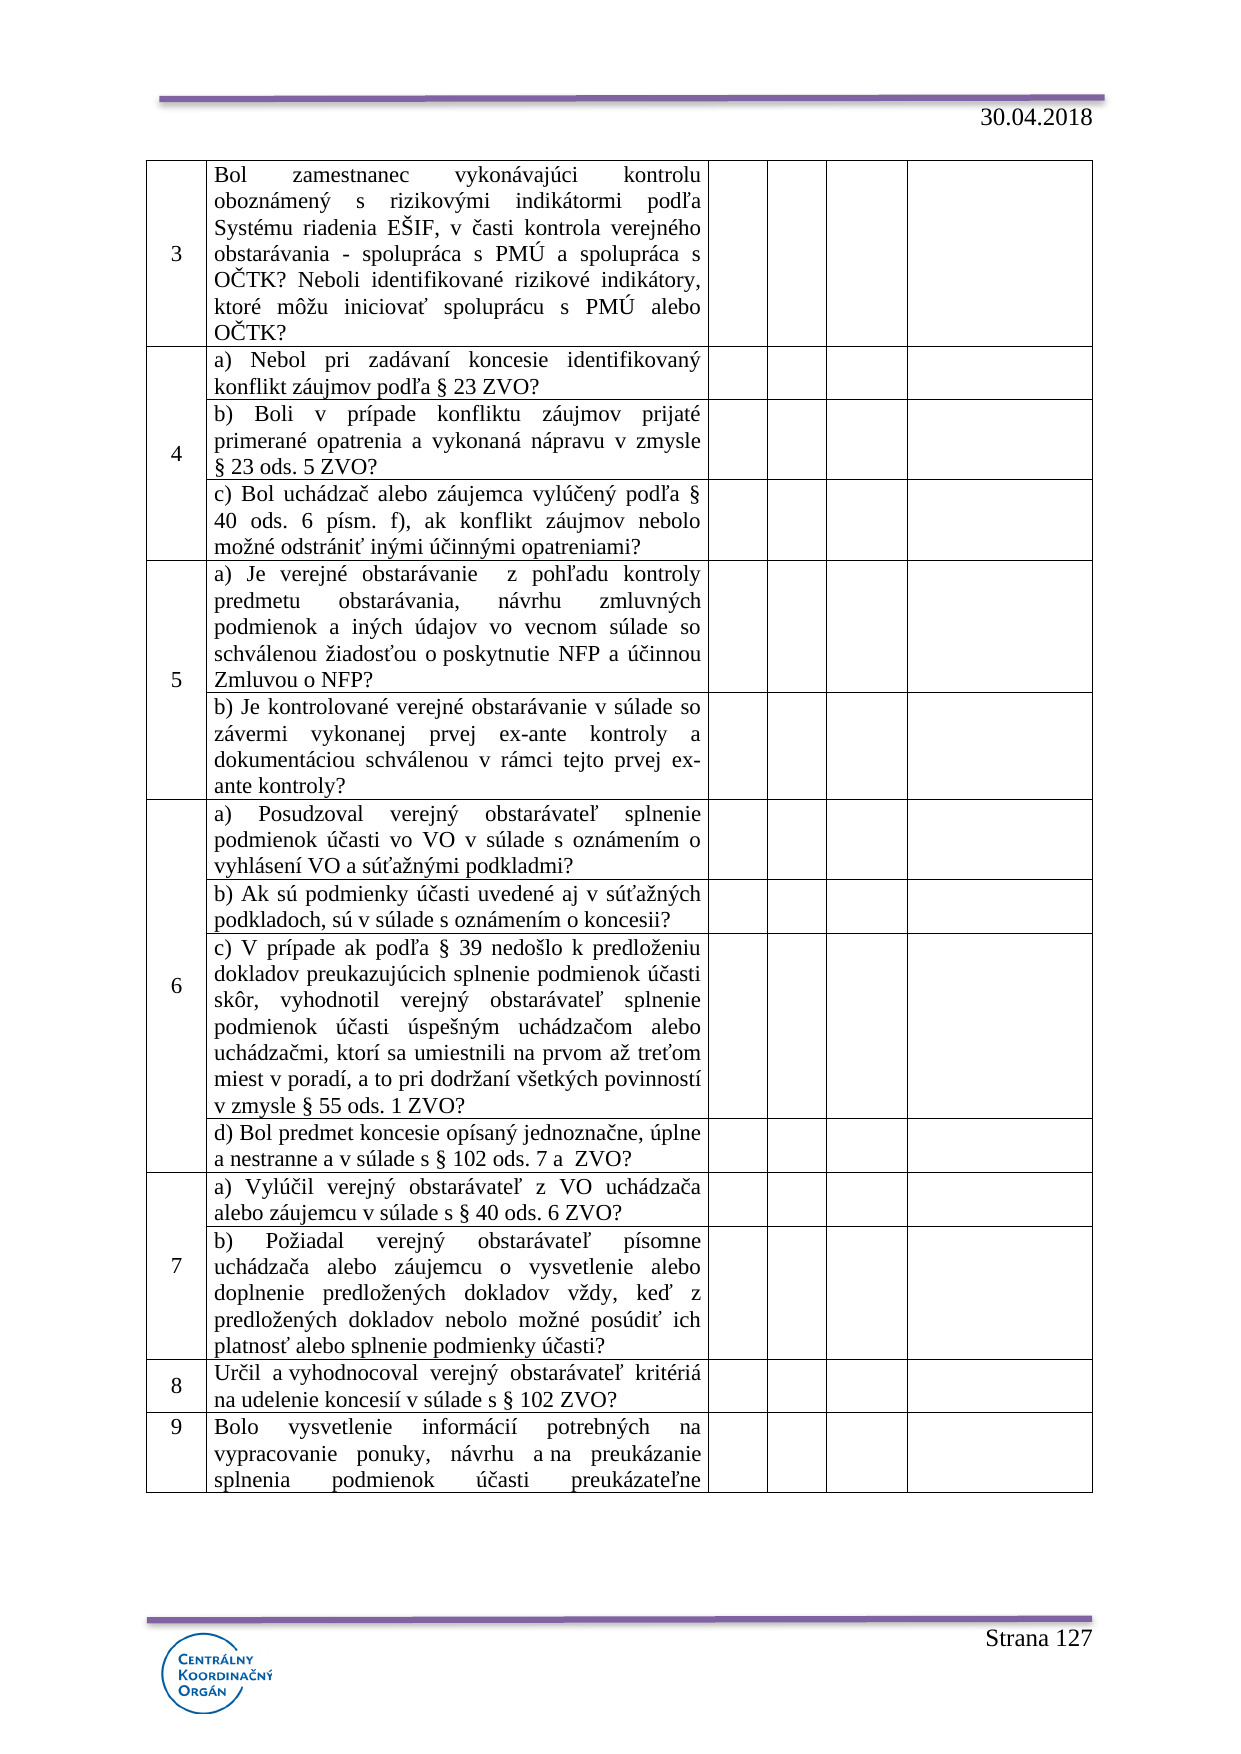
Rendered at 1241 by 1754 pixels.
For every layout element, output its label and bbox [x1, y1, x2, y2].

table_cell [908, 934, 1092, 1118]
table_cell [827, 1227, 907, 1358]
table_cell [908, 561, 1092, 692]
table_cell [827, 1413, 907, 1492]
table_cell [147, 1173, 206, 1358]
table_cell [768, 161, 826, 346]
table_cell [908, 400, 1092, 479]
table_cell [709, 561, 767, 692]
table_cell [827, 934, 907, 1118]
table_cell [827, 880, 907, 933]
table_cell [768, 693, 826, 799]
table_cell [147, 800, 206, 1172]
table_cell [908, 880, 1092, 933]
picture [159, 1631, 272, 1713]
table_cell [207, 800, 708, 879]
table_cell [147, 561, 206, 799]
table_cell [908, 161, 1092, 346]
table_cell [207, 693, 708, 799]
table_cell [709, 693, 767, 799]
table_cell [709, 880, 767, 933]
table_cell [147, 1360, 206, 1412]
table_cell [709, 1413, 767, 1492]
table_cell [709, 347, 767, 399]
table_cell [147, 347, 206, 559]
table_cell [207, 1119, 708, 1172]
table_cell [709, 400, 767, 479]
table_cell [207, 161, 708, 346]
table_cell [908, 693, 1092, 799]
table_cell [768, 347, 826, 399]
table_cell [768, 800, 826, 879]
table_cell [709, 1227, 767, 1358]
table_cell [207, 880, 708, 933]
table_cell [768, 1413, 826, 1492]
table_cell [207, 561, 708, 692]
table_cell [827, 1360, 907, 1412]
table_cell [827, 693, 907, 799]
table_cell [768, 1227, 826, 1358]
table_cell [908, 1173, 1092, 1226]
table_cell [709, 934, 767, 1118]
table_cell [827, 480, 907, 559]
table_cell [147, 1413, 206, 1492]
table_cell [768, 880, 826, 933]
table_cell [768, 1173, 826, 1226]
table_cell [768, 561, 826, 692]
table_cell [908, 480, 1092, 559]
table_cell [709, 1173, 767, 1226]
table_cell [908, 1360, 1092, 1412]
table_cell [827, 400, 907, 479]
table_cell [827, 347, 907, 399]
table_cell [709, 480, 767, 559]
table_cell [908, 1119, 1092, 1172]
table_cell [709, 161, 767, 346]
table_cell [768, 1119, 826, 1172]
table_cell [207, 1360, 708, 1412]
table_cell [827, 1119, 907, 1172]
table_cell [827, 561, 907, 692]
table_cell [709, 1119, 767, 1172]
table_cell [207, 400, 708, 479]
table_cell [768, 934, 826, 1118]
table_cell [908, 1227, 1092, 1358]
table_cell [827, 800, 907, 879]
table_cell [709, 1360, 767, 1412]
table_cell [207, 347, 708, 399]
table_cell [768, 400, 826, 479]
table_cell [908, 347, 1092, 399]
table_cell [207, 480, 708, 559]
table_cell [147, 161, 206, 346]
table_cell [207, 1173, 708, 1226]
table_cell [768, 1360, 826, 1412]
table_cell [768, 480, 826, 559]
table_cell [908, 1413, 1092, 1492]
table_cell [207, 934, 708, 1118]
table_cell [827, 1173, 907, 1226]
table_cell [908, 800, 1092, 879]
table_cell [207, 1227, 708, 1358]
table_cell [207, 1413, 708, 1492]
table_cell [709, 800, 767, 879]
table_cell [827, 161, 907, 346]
